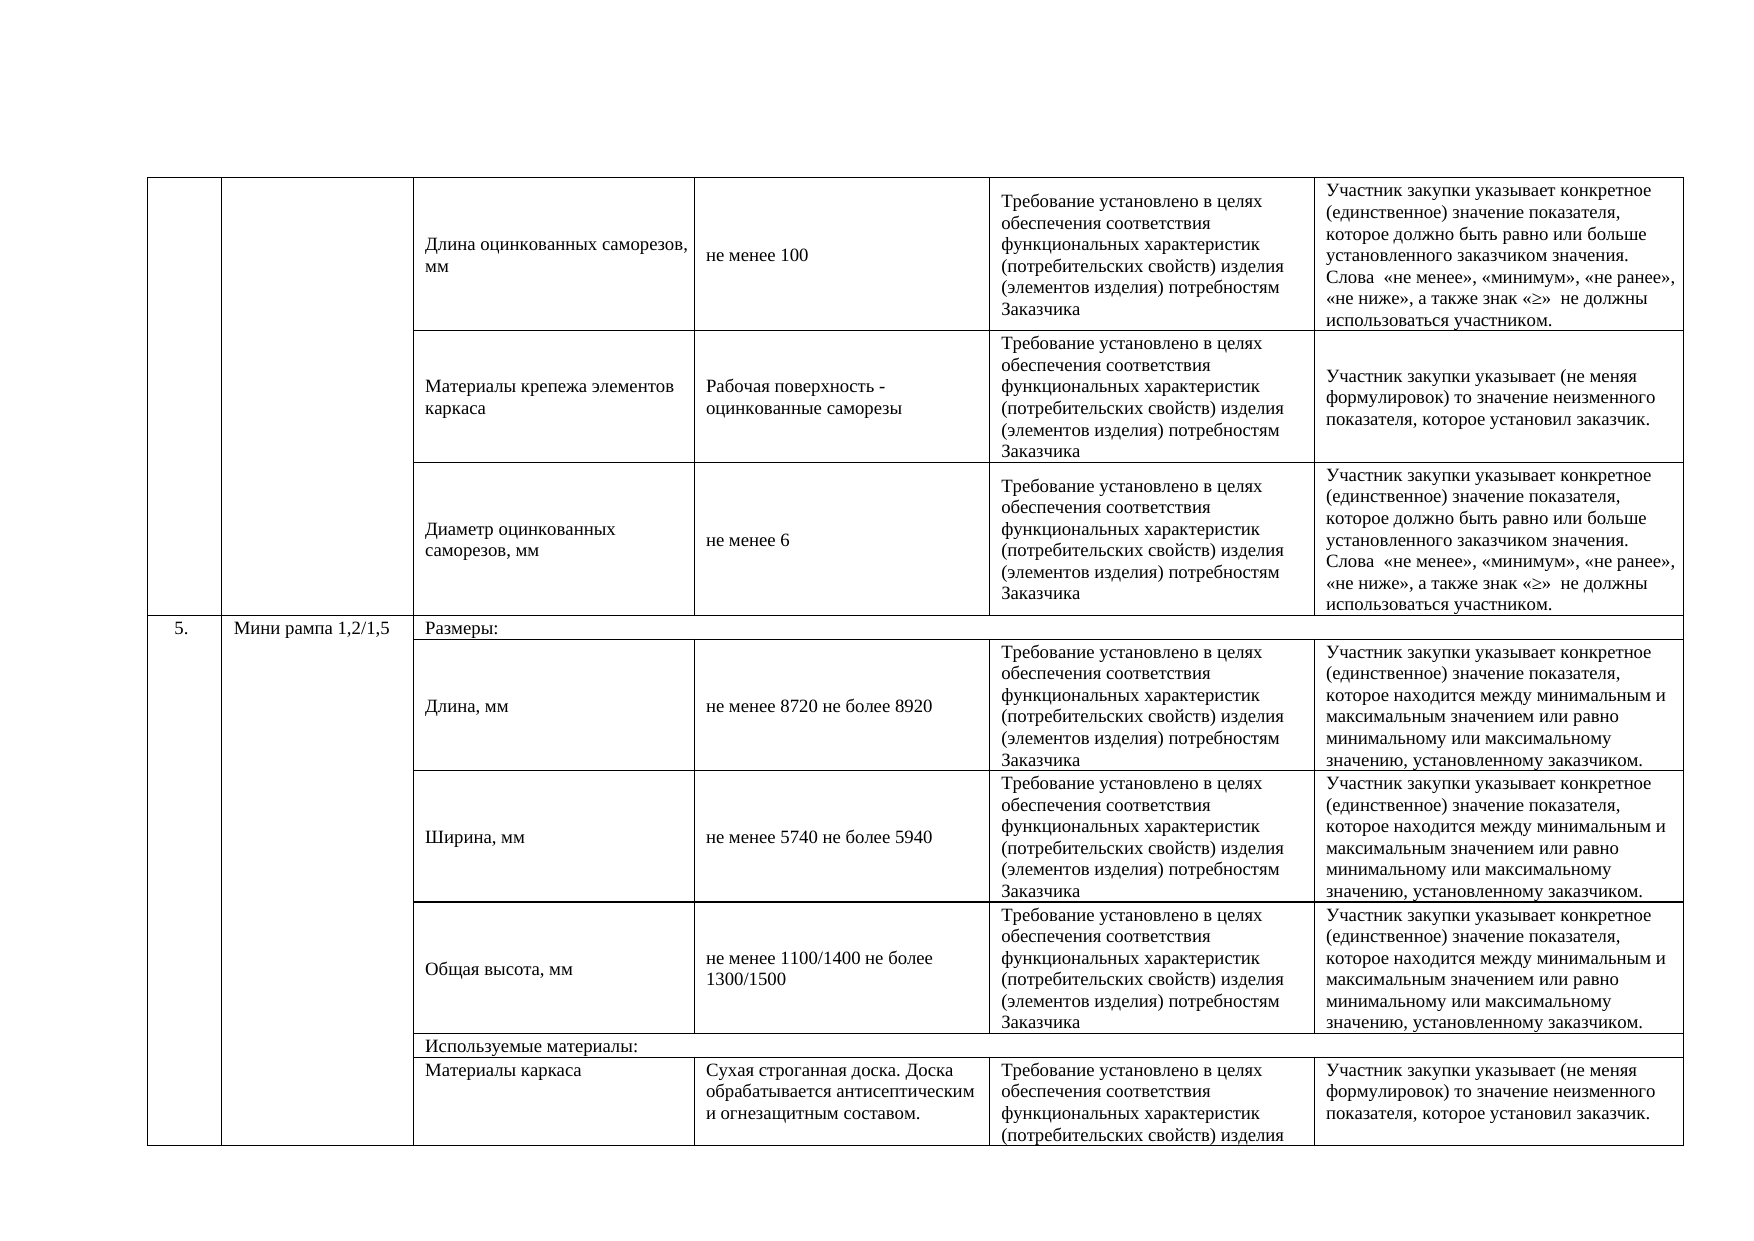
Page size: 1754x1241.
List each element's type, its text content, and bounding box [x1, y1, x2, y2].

table_cell Участник закупки указывает конкретное (единственное) значение показателя, которое находится между минимальным и максимальным значением или равно минимальному или максимальному значению, установленному заказчиком. [1315, 903, 1683, 1033]
table_cell не менее 5740 не более 5940 [695, 771, 989, 901]
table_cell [1315, 178, 1683, 330]
table_cell Участник закупки указывает конкретное (единственное) значение показателя, которое находится между минимальным и максимальным значением или равно минимальному или максимальному значению, установленному заказчиком. [1315, 771, 1683, 901]
table_cell Материалы крепежа элементов каркаса [414, 331, 694, 462]
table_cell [990, 178, 1314, 330]
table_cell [990, 1058, 1314, 1145]
table_cell не менее 1100/1400 не более 1300/1500 [695, 903, 989, 1033]
table_cell Ширина, мм [414, 771, 694, 901]
table_cell Используемые материалы: [414, 1034, 1683, 1057]
table_cell не менее 100 [695, 178, 989, 330]
table_cell 5. [148, 616, 221, 1145]
table_cell не менее 8720 не более 8920 [695, 640, 989, 770]
table_cell Участник закупки указывает конкретное (единственное) значение показателя, которое находится между минимальным и максимальным значением или равно минимальному или максимальному значению, установленному заказчиком. [1315, 640, 1683, 770]
table_cell Длина оцинкованных саморезов, мм [414, 178, 694, 330]
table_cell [695, 1058, 989, 1145]
table_cell Материалы каркаса [414, 1058, 694, 1145]
table_cell не менее 6 [695, 463, 989, 615]
table_cell Длина, мм [414, 640, 694, 770]
table_cell Участник закупки указывает (не меняя формулировок) то значение неизменного показателя, которое установил заказчик. [1315, 331, 1683, 462]
table_cell Мини рампа 1,2/1,5 [222, 616, 413, 1145]
table_cell Рабочая поверхность - оцинкованные саморезы [695, 331, 989, 462]
table_cell Размеры: [414, 616, 1683, 638]
table_cell Общая высота, мм [414, 903, 694, 1033]
table_cell Диаметр оцинкованных саморезов, мм [414, 463, 694, 615]
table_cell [1315, 1058, 1683, 1145]
